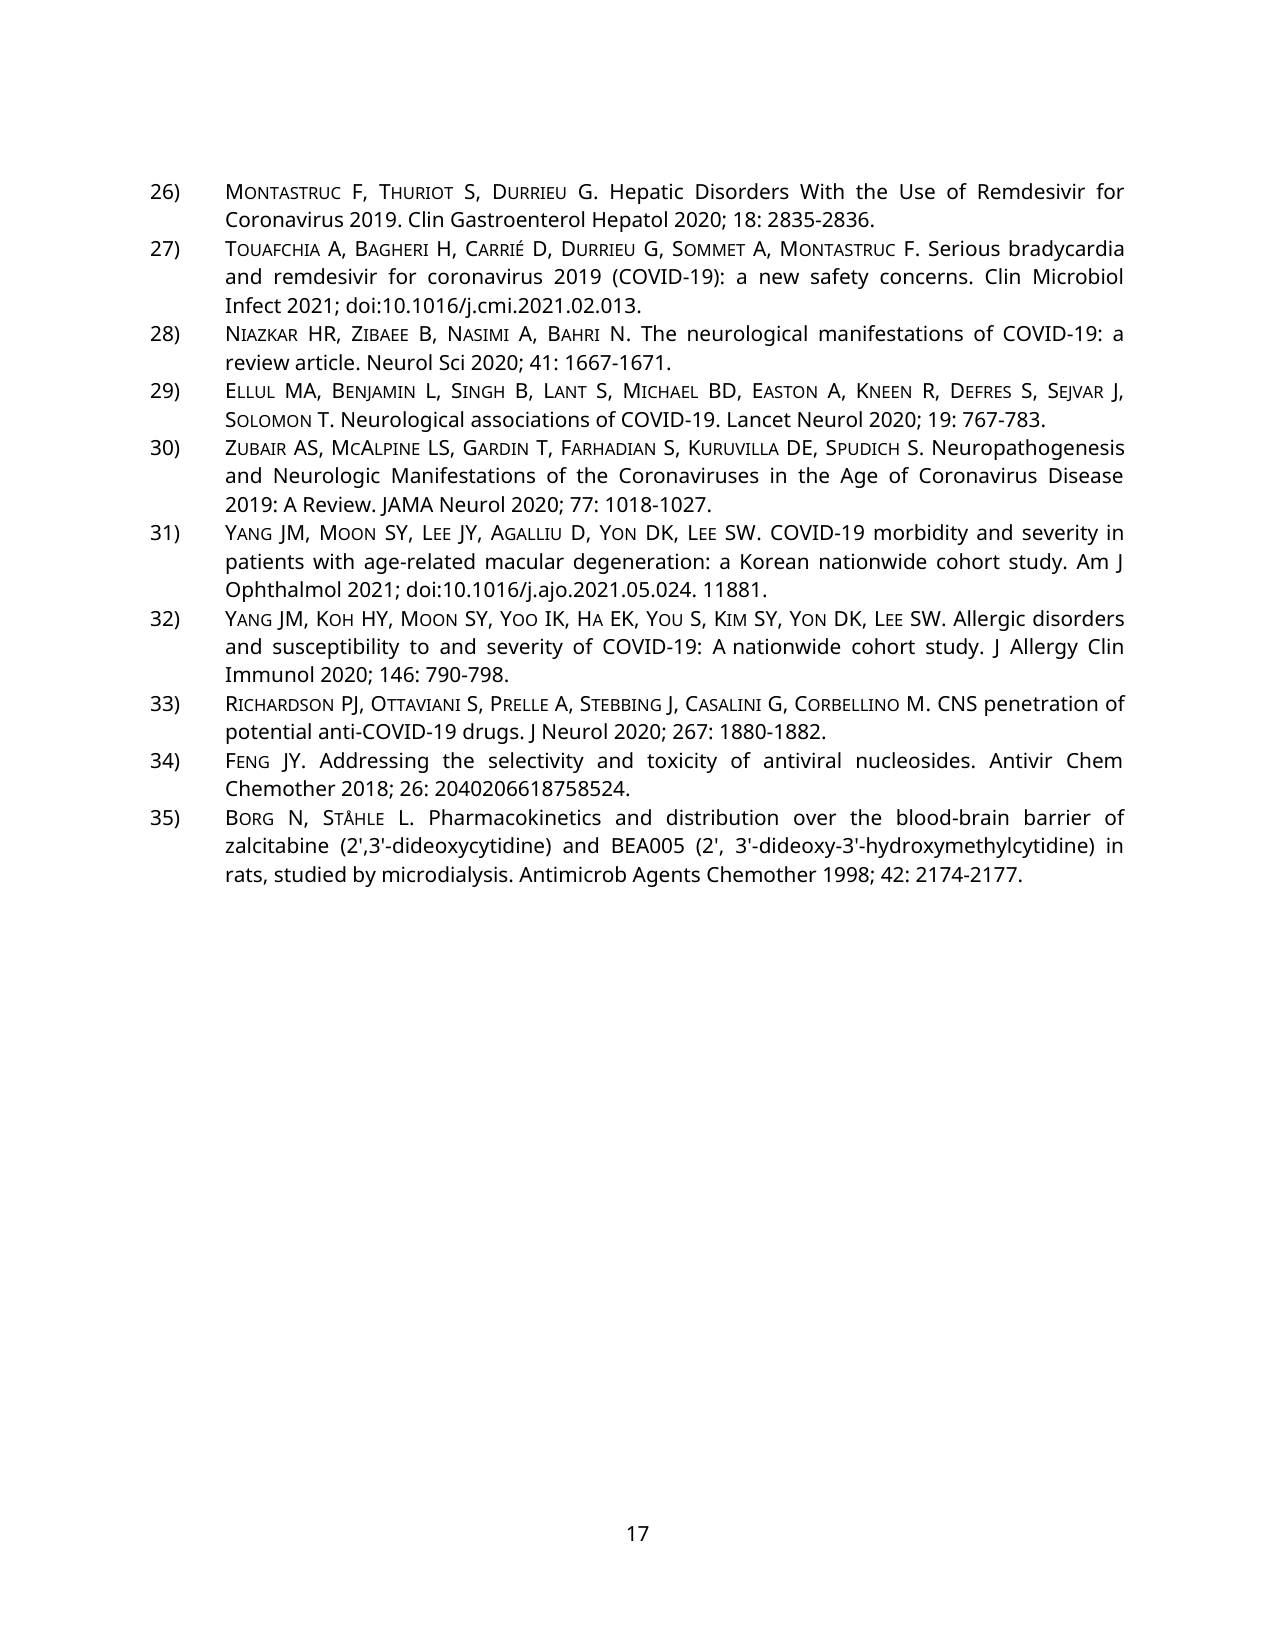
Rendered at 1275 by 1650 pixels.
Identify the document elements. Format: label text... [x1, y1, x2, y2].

text 29) Ellul MA, Benjamin L, Singh B, Lant S, Michael BD, Easton A, Kneen R, Defres S, Sejvar J, Solomon T. Neurological associations of COVID-19. Lancet Neurol 2020; 19: 767-783. [150, 376, 1125, 433]
text 35) Borg N, Ståhle L. Pharmacokinetics and distribution over the blood-brain barrier of zalcitabine (2',3'-dideoxycytidine) and BEA005 (2', 3'-dideoxy-3'-hydroxymethylcytidine) in rats, studied by microdialysis. Antimicrob Agents Chemother 1998; 42: 2174-2177. [150, 803, 1125, 888]
text 27) Touafchia A, Bagheri H, Carrié D, Durrieu G, Sommet A, Montastruc F. Serious bradycardia and remdesivir for coronavirus 2019 (COVID-19): a new safety concerns. Clin Microbiol Infect 2021; doi:10.1016/j.cmi.2021.02.013. [150, 234, 1125, 319]
text 32) Yang JM, Koh HY, Moon SY, Yoo IK, Ha EK, You S, Kim SY, Yon DK, Lee SW. Allergic disorders and susceptibility to and severity of COVID-19: A nationwide cohort study. J Allergy Clin Immunol 2020; 146: 790-798. [150, 604, 1125, 689]
text 28) Niazkar HR, Zibaee B, Nasimi A, Bahri N. The neurological manifestations of COVID-19: a review article. Neurol Sci 2020; 41: 1667-1671. [150, 319, 1125, 376]
text 34) Feng JY. Addressing the selectivity and toxicity of antiviral nucleosides. Antivir Chem Chemother 2018; 26: 2040206618758524. [150, 746, 1125, 803]
text 31) Yang JM, Moon SY, Lee JY, Agalliu D, Yon DK, Lee SW. COVID-19 morbidity and severity in patients with age-related macular degeneration: a Korean nationwide cohort study. Am J Ophthalmol 2021; doi:10.1016/j.ajo.2021.05.024. 11881. [150, 518, 1125, 604]
text 30) Zubair AS, McAlpine LS, Gardin T, Farhadian S, Kuruvilla DE, Spudich S. Neuropathogenesis and Neurologic Manifestations of the Coronaviruses in the Age of Coronavirus Disease 2019: A Review. JAMA Neurol 2020; 77: 1018-1027. [150, 433, 1125, 518]
text 33) Richardson PJ, Ottaviani S, Prelle A, Stebbing J, Casalini G, Corbellino M. CNS penetration of potential anti-COVID-19 drugs. J Neurol 2020; 267: 1880-1882. [150, 689, 1125, 746]
text 26) Montastruc F, Thuriot S, Durrieu G. Hepatic Disorders With the Use of Remdesivir for Coronavirus 2019. Clin Gastroenterol Hepatol 2020; 18: 2835-2836. [150, 177, 1125, 234]
